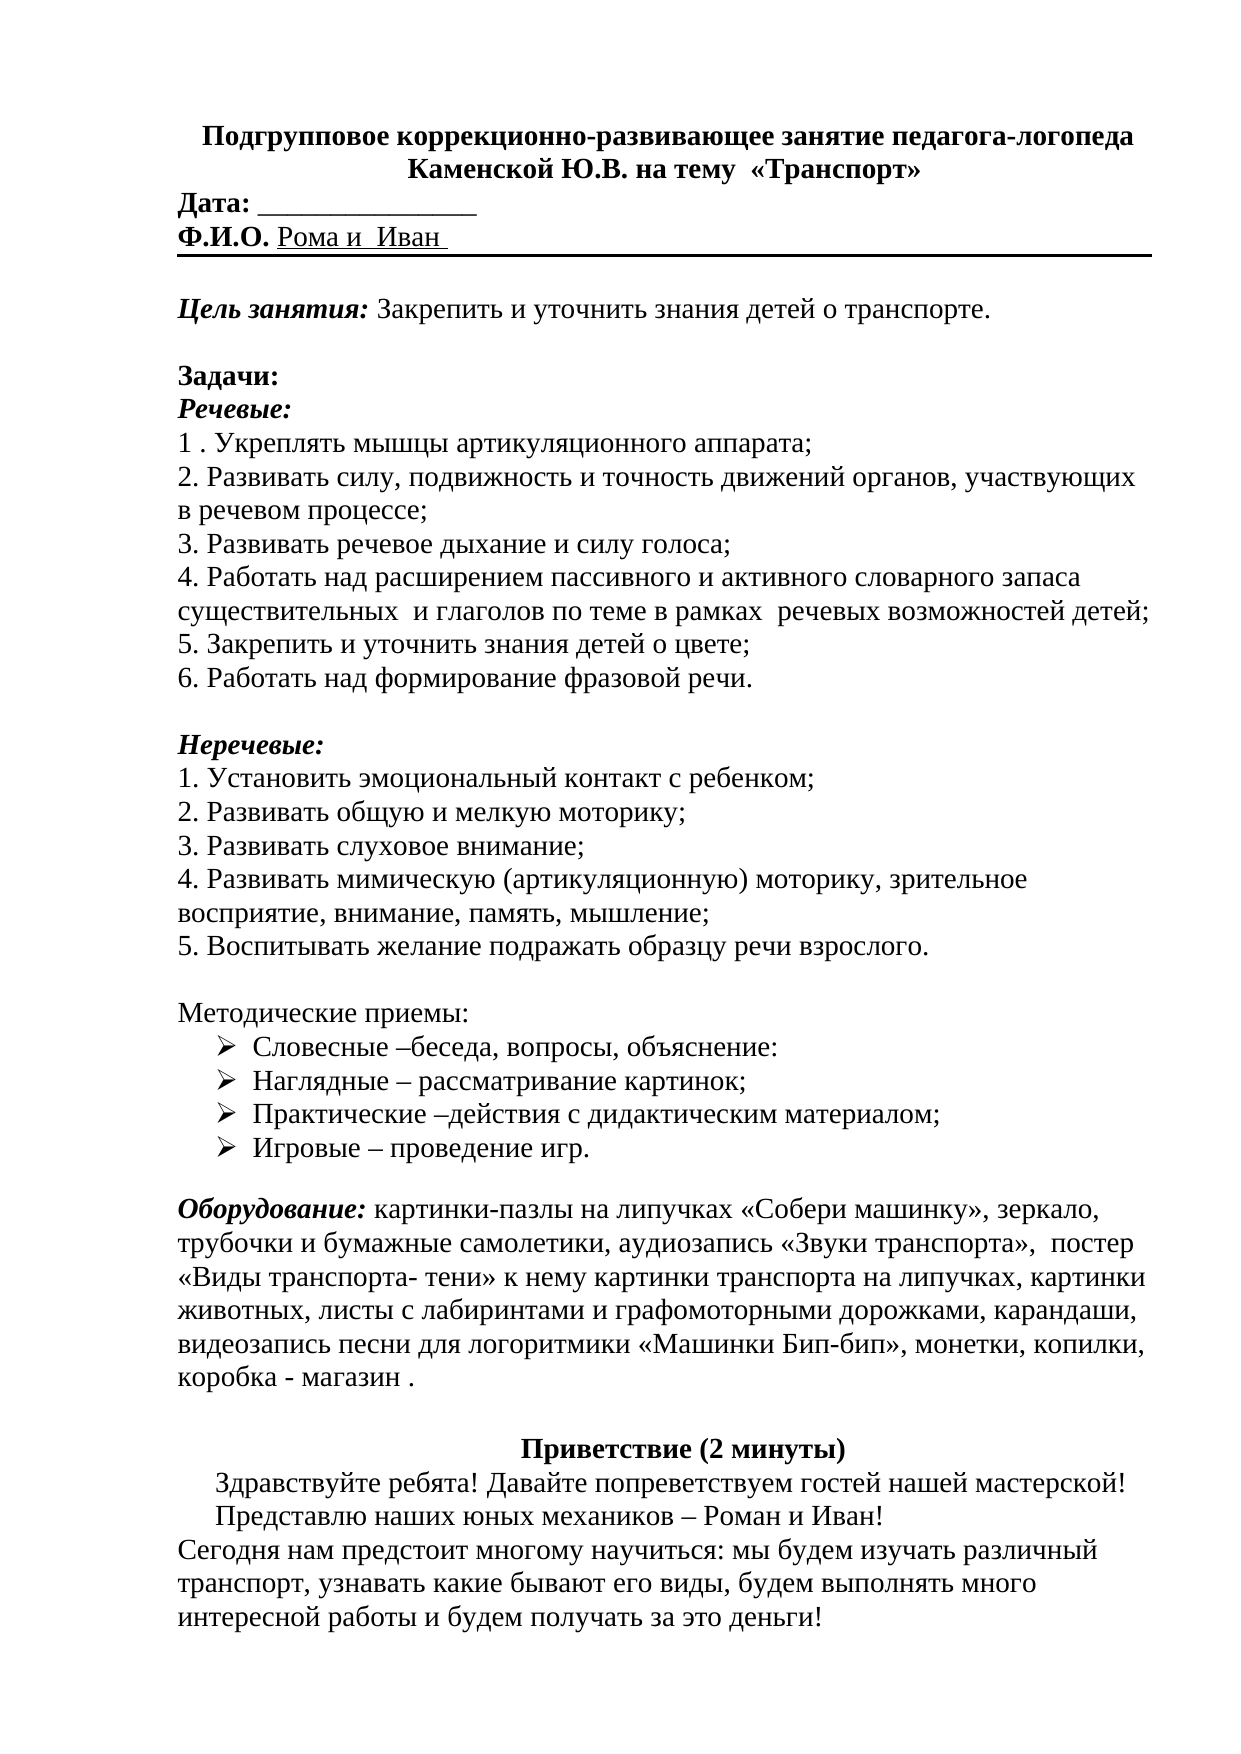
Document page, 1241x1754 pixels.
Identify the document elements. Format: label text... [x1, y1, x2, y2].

text 3. Развивать речевое дыхание и силу голоса; [177, 526, 1152, 559]
text 4. Развивать мимическую (артикуляционную) моторику, зрительное восприятие, внимание, память, мышление; [177, 861, 1152, 928]
list Игровые – проведение игр. [215, 1130, 1152, 1192]
list Наглядные – рассматривание картинок; [215, 1063, 1152, 1096]
text Неречевые: [177, 727, 1152, 761]
text Методические приемы: [177, 995, 1152, 1029]
text 5. Воспитывать желание подражать образцу речи взрослого. [177, 928, 1152, 962]
text 3. Развивать слуховое внимание; [177, 828, 1152, 861]
text Задачи: [177, 358, 1152, 392]
text 5. Закрепить и уточнить знания детей о цвете; [177, 626, 1152, 660]
text 6. Работать над формирование фразовой речи. [177, 660, 1152, 693]
text Речевые: [177, 392, 1152, 425]
text 2. Развивать силу, подвижность и точность движений органов, участвующих в речевом процессе; [177, 459, 1152, 526]
text 4. Работать над расширением пассивного и активного словарного запаса существительных и глаголов по теме в рамках речевых возможностей детей; [177, 559, 1152, 626]
text Подгрупповое коррекционно-развивающее занятие педагога-логопеда [177, 118, 1152, 152]
text Каменской Ю.В. на тему «Транспорт» [177, 152, 1152, 185]
list Практические –действия с дидактическим материалом; [215, 1096, 1152, 1130]
text Ф.И.О. Рома и Иван [177, 219, 1152, 254]
text 1. Установить эмоциональный контакт с ребенком; [177, 761, 1152, 794]
text Приветствие (2 минуты) [215, 1431, 1152, 1465]
list Словесные –беседа, вопросы, объяснение: [215, 1029, 1152, 1063]
text 1 . Укреплять мышцы артикуляционного аппарата; [177, 425, 1152, 459]
text Дата: _______________ [177, 185, 1152, 219]
text Цель занятия: Закрепить и уточнить знания детей о транспорте. [177, 291, 1152, 324]
text Здравствуйте ребята! Давайте попреветствуем гостей нашей мастерской! Представлю наших юных механиков – Роман и Иван! [215, 1465, 1152, 1532]
text Сегодня нам предстоит многому научиться: мы будем изучать различный транспорт, узнавать какие бывают его виды, будем выполнять много интересной работы и будем получать за это деньги! [177, 1532, 1152, 1632]
text Оборудование: картинки-пазлы на липучках «Собери машинку», зеркало, трубочки и бумажные самолетики, аудиозапись «Звуки транспорта», постер «Виды транспорта- тени» к нему картинки транспорта на липучках, картинки животных, листы с лабиринтами и графомоторными дорожками, карандаши, видеозапись песни для логоритмики «Машинки Бип-бип», монетки, копилки, коробка - магазин . [177, 1192, 1152, 1393]
text 2. Развивать общую и мелкую моторику; [177, 794, 1152, 828]
